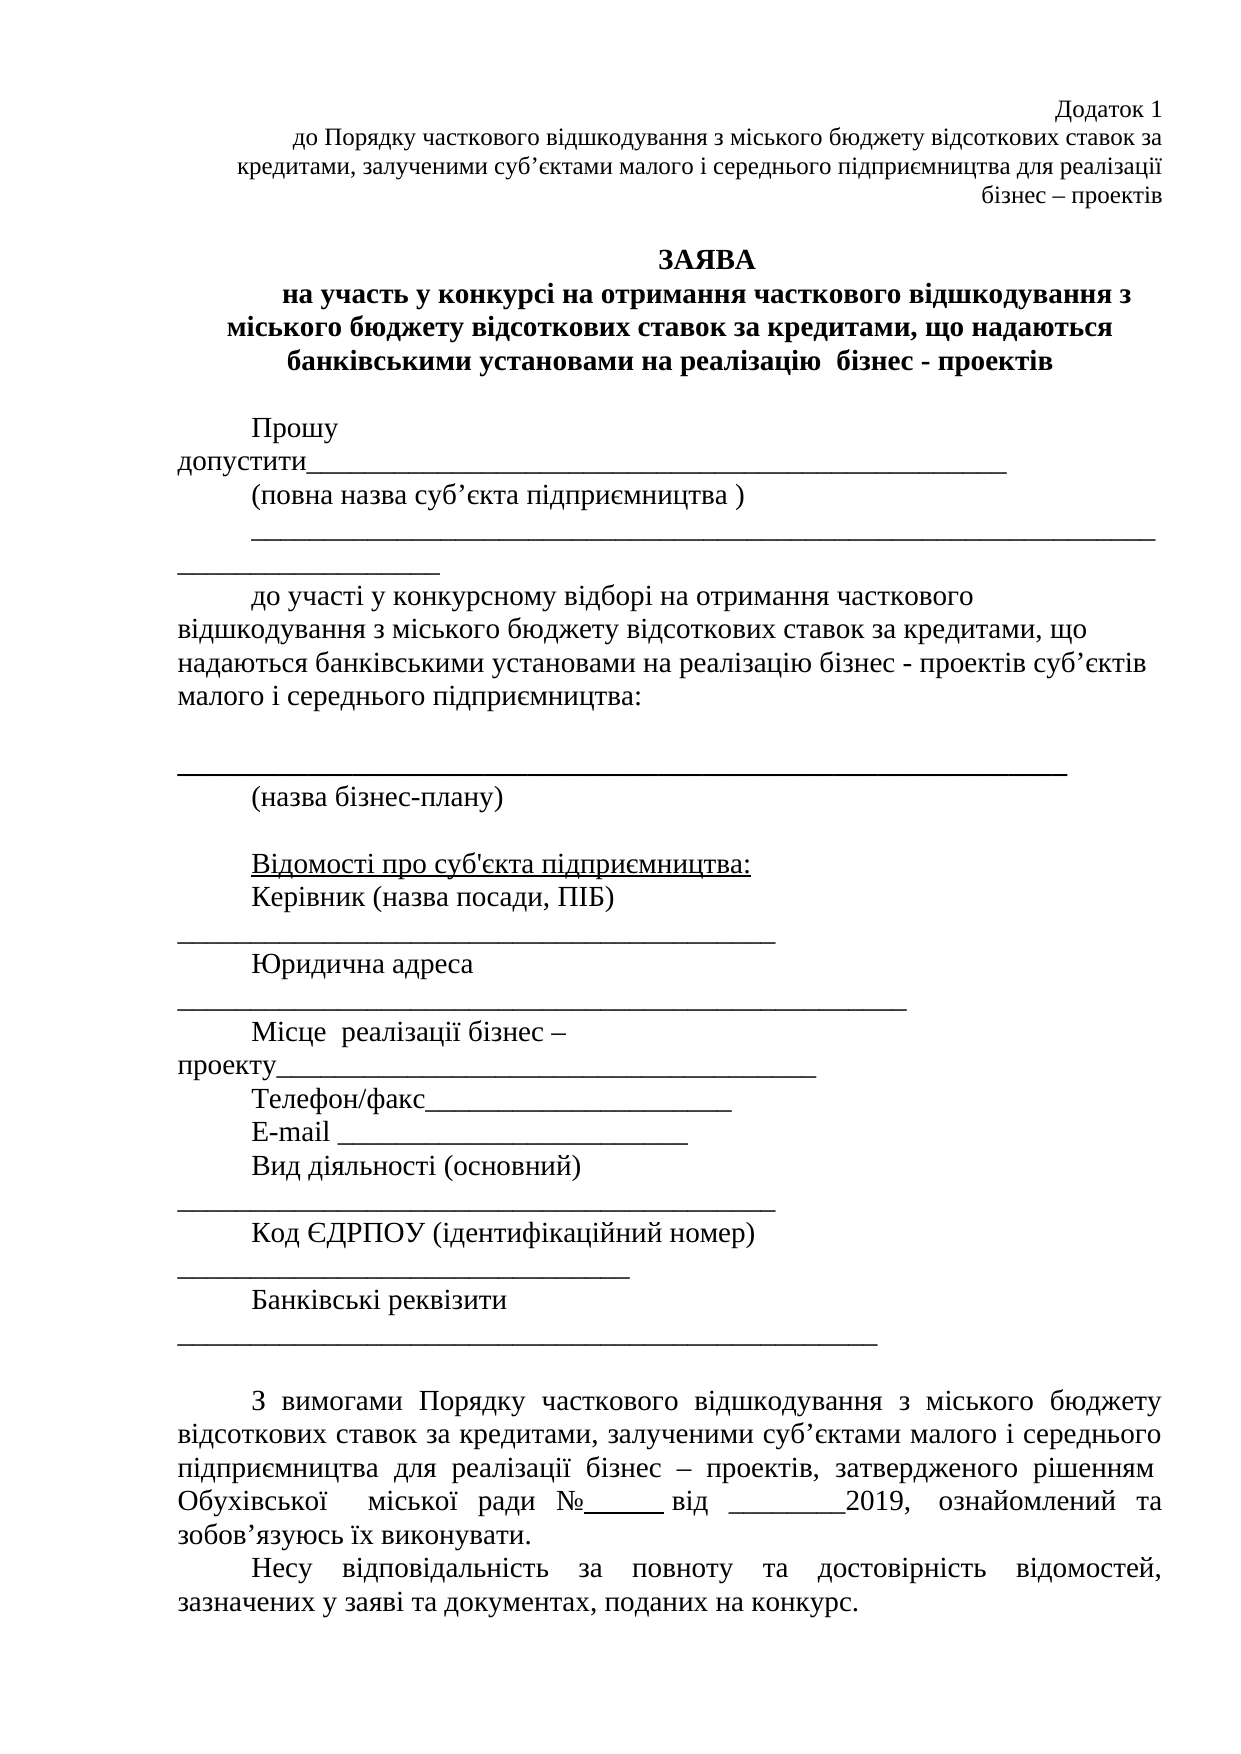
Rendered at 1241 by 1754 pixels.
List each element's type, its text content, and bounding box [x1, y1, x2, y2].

text Банківські реквізити ________________________________________________ [177, 1282, 1162, 1349]
text до Порядку часткового відшкодування з міського бюджету відсоткових ставок за кредитами, залученими суб’єктами малого і середнього підприємництва для реалізації бізнес – проектів [177, 122, 1162, 209]
text E-mail ________________________ [177, 1114, 1162, 1148]
text Прошу допустити________________________________________________ [177, 410, 1162, 477]
text ЗАЯВА [177, 242, 1162, 276]
text Відомості про суб'єкта підприємництва: [177, 846, 1162, 879]
text Додаток 1 [177, 94, 1162, 122]
text Юридична адреса __________________________________________________ [177, 947, 1162, 1014]
text Телефон/факс_____________________ [177, 1081, 1162, 1114]
text Місце реалізації бізнес – проекту_____________________________________ [177, 1014, 1162, 1081]
text З вимогами Порядку часткового відшкодування з міського бюджету відсоткових ставок за кредитами, залученими суб’єктами малого і середнього підприємництва для реалізації бізнес – проектів, затвердженого рішенням Обухівської міської ради № від ________2019, ознайомлений та зобов’язуюсь їх виконувати. [177, 1383, 1162, 1550]
text Код ЄДРПОУ (ідентифікаційний номер) _______________________________ [177, 1215, 1162, 1282]
text (назва бізнес-плану) [177, 779, 1162, 812]
text на участь у конкурсі на отримання часткового відшкодування з міського бюджету відсоткових ставок за кредитами, що надаються банківськими установами на реалізацію бізнес - проектів [177, 276, 1162, 376]
text (повна назва суб’єкта підприємництва ) [177, 477, 1162, 511]
text Несу відповідальність за повноту та достовірність відомостей, зазначених у заяві та документах, поданих на конкурс. [177, 1550, 1162, 1617]
text ________________________________________________________________________________ [177, 511, 1162, 578]
text Керівник (назва посади, ПІБ) _________________________________________ [177, 879, 1162, 947]
text Вид діяльності (основний) _________________________________________ [177, 1148, 1162, 1215]
text _____________________________________________________________ [177, 712, 1162, 779]
text до участі у конкурсному відборі на отримання часткового відшкодування з міського бюджету відсоткових ставок за кредитами, що надаються банківськими установами на реалізацію бізнес - проектів суб’єктів малого і середнього підприємництва: [177, 578, 1162, 712]
